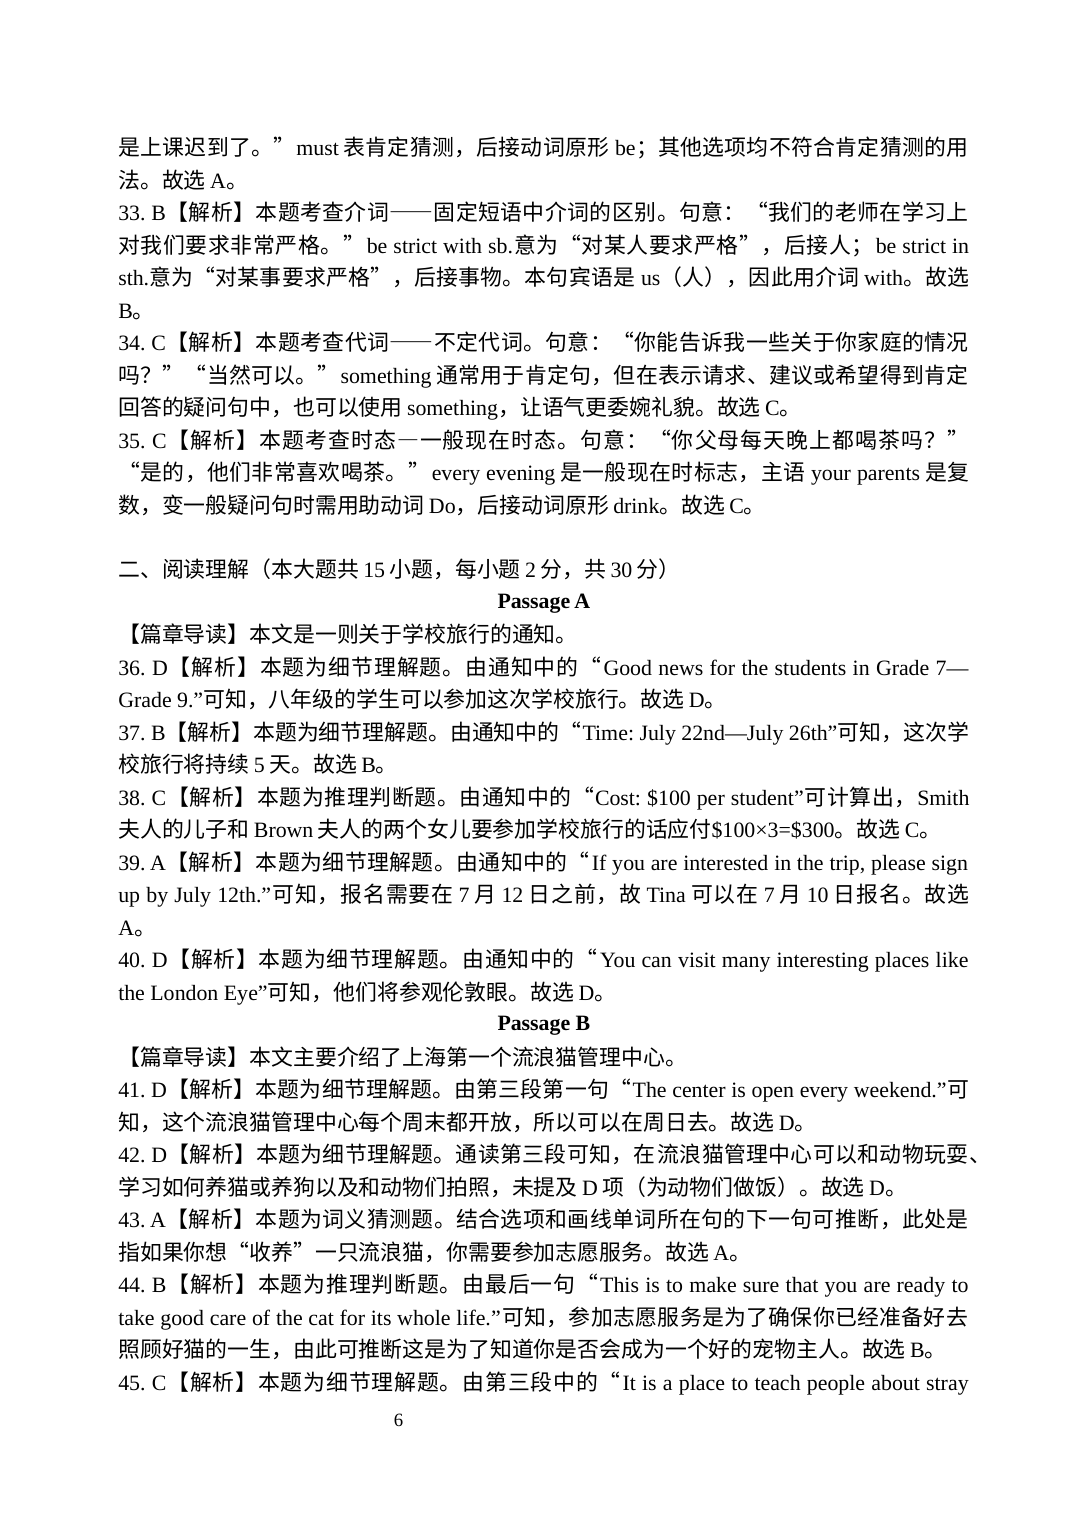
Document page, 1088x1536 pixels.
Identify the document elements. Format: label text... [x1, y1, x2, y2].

text 43. A【解析】本题为词义猜测题。结合选项和画线单词所在句的下一句可推断，此处是指如果你想“收养”一只流浪猫，你需要参加志愿服务。故选A。 [118, 1202, 969, 1267]
text 33. B【解析】本题考查介词——固定短语中介词的区别。句意：“我们的老师在学习上对我们要求非常严格。”be strict with sb.意为“对某人要求严格”，后接人；be strict in sth.意为“对某事要求严格”，后接事物。本句宾语是us（人），因此用介词with。故选B。 [118, 195, 969, 325]
text 35. C【解析】本题考查时态—一般现在时态。句意：“你父母每天晚上都喝茶吗？”“是的，他们非常喜欢喝茶。”every evening是一般现在时标志，主语your parents是复数，变一般疑问句时需用助动词Do，后接动词原形drink。故选C。 [118, 422, 969, 520]
text 34. C【解析】本题考查代词——不定代词。句意：“你能告诉我一些关于你家庭的情况吗？”“当然可以。”something通常用于肯定句，但在表示请求、建议或希望得到肯定回答的疑问句中，也可以使用something，让语气更委婉礼貌。故选C。 [118, 325, 969, 422]
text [118, 130, 969, 195]
text 36. D【解析】本题为细节理解题。由通知中的“Good news for the students in Grade 7—Grade 9.”可知，八年级的学生可以参加这次学校旅行。故选D。 [118, 649, 969, 714]
text 37. B【解析】本题为细节理解题。由通知中的“Time: July 22nd—July 26th”可知，这次学校旅行将持续5天。故选B。 [118, 714, 969, 779]
text 42. D【解析】本题为细节理解题。通读第三段可知，在流浪猫管理中心可以和动物玩耍、学习如何养猫或养狗以及和动物们拍照，未提及D项（为动物们做饭）。故选D。 [118, 1137, 969, 1202]
text 44. B【解析】本题为推理判断题。由最后一句“This is to make sure that you are ready to take good care of the cat for its whole life.”可知，参加志愿服务是为了确保你已经准备好去照顾好猫的一生，由此可推断这是为了知道你是否会成为一个好的宠物主人。故选B。 [118, 1267, 969, 1364]
text Passage A [118, 584, 969, 617]
text 41. D【解析】本题为细节理解题。由第三段第一句“The center is open every weekend.”可知，这个流浪猫管理中心每个周末都开放，所以可以在周日去。故选D。 [118, 1072, 969, 1137]
text 40. D【解析】本题为细节理解题。由通知中的“You can visit many interesting places like the London Eye”可知，他们将参观伦敦眼。故选D。 [118, 942, 969, 1007]
text Passage B [118, 1007, 969, 1039]
text 【篇章导读】本文是一则关于学校旅行的通知。 [118, 617, 969, 649]
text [118, 1364, 969, 1397]
text 39. A【解析】本题为细节理解题。由通知中的“If you are interested in the trip, please sign up by July 12th.”可知，报名需要在7月12日之前，故Tina可以在7月10日报名。故选A。 [118, 844, 969, 942]
text 38. C【解析】本题为推理判断题。由通知中的“Cost: $100 per student”可计算出，Smith夫人的儿子和Brown夫人的两个女儿要参加学校旅行的话应付$100×3=$300。故选C。 [118, 779, 969, 844]
text 【篇章导读】本文主要介绍了上海第一个流浪猫管理中心。 [118, 1039, 969, 1072]
text 二、阅读理解（本大题共15小题，每小题2分，共30分） [118, 552, 969, 584]
